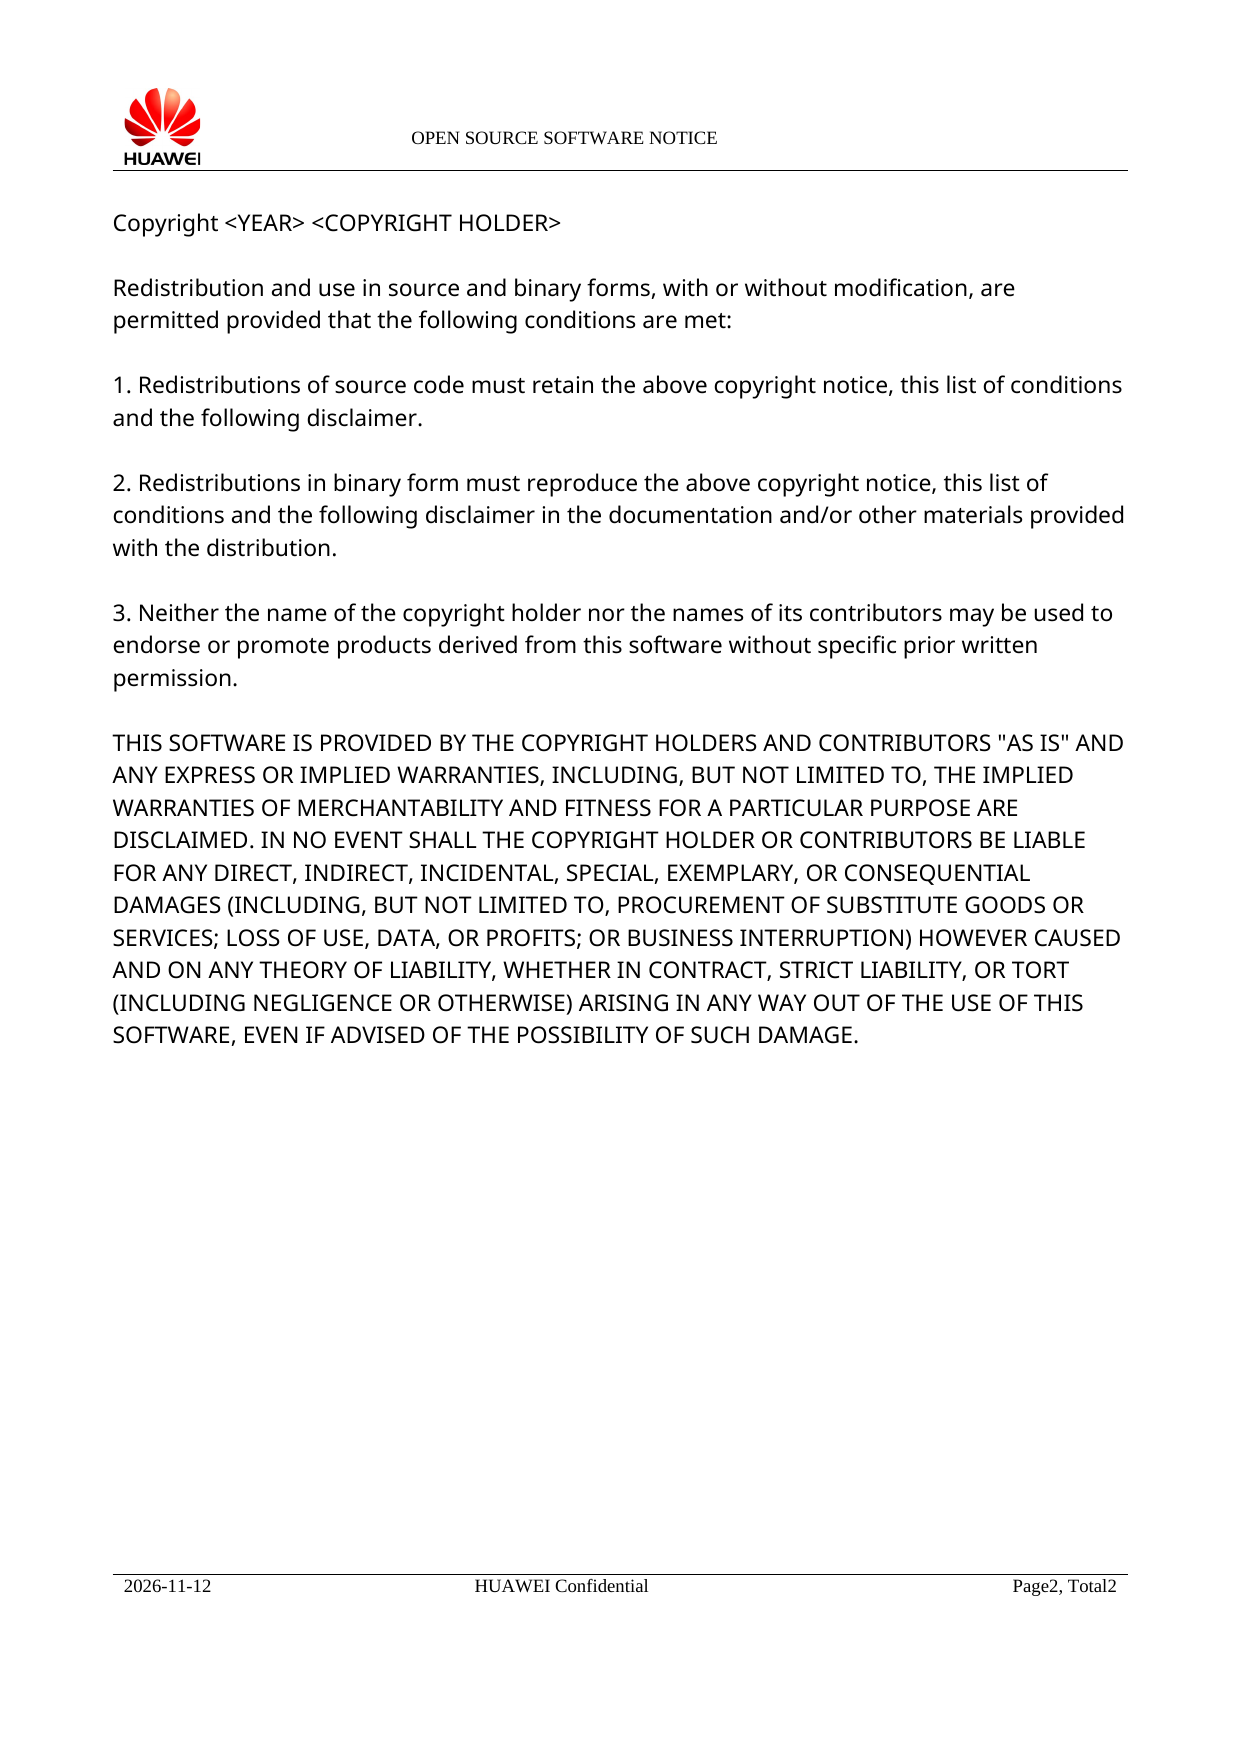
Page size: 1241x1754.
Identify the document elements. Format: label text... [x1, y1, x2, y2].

text 1. Redistributions of source code must retain the above copyright notice, this list of conditions and the following disclaimer. [112, 369, 1128, 434]
picture [124, 88, 201, 165]
text Redistribution and use in source and binary forms, with or without modification, are permitted provided that the following conditions are met: [112, 271, 1128, 336]
text Copyright <YEAR> <COPYRIGHT HOLDER> [112, 206, 1128, 239]
text THIS SOFTWARE IS PROVIDED BY THE COPYRIGHT HOLDERS AND CONTRIBUTORS "AS IS" AND ANY EXPRESS OR IMPLIED WARRANTIES, INCLUDING, BUT NOT LIMITED TO, THE IMPLIED WARRANTIES OF MERCHANTABILITY AND FITNESS FOR A PARTICULAR PURPOSE ARE DISCLAIMED. IN NO EVENT SHALL THE COPYRIGHT HOLDER OR CONTRIBUTORS BE LIABLE FOR ANY DIRECT, INDIRECT, INCIDENTAL, SPECIAL, EXEMPLARY, OR CONSEQUENTIAL DAMAGES (INCLUDING, BUT NOT LIMITED TO, PROCUREMENT OF SUBSTITUTE GOODS OR SERVICES; LOSS OF USE, DATA, OR PROFITS; OR BUSINESS INTERRUPTION) HOWEVER CAUSED AND ON ANY THEORY OF LIABILITY, WHETHER IN CONTRACT, STRICT LIABILITY, OR TORT (INCLUDING NEGLIGENCE OR OTHERWISE) ARISING IN ANY WAY OUT OF THE USE OF THIS SOFTWARE, EVEN IF ADVISED OF THE POSSIBILITY OF SUCH DAMAGE. [112, 726, 1128, 1051]
text 2. Redistributions in binary form must reproduce the above copyright notice, this list of conditions and the following disclaimer in the documentation and/or other materials provided with the distribution. [112, 466, 1128, 564]
text 3. Neither the name of the copyright holder nor the names of its contributors may be used to endorse or promote products derived from this software without specific prior written permission. [112, 596, 1128, 694]
